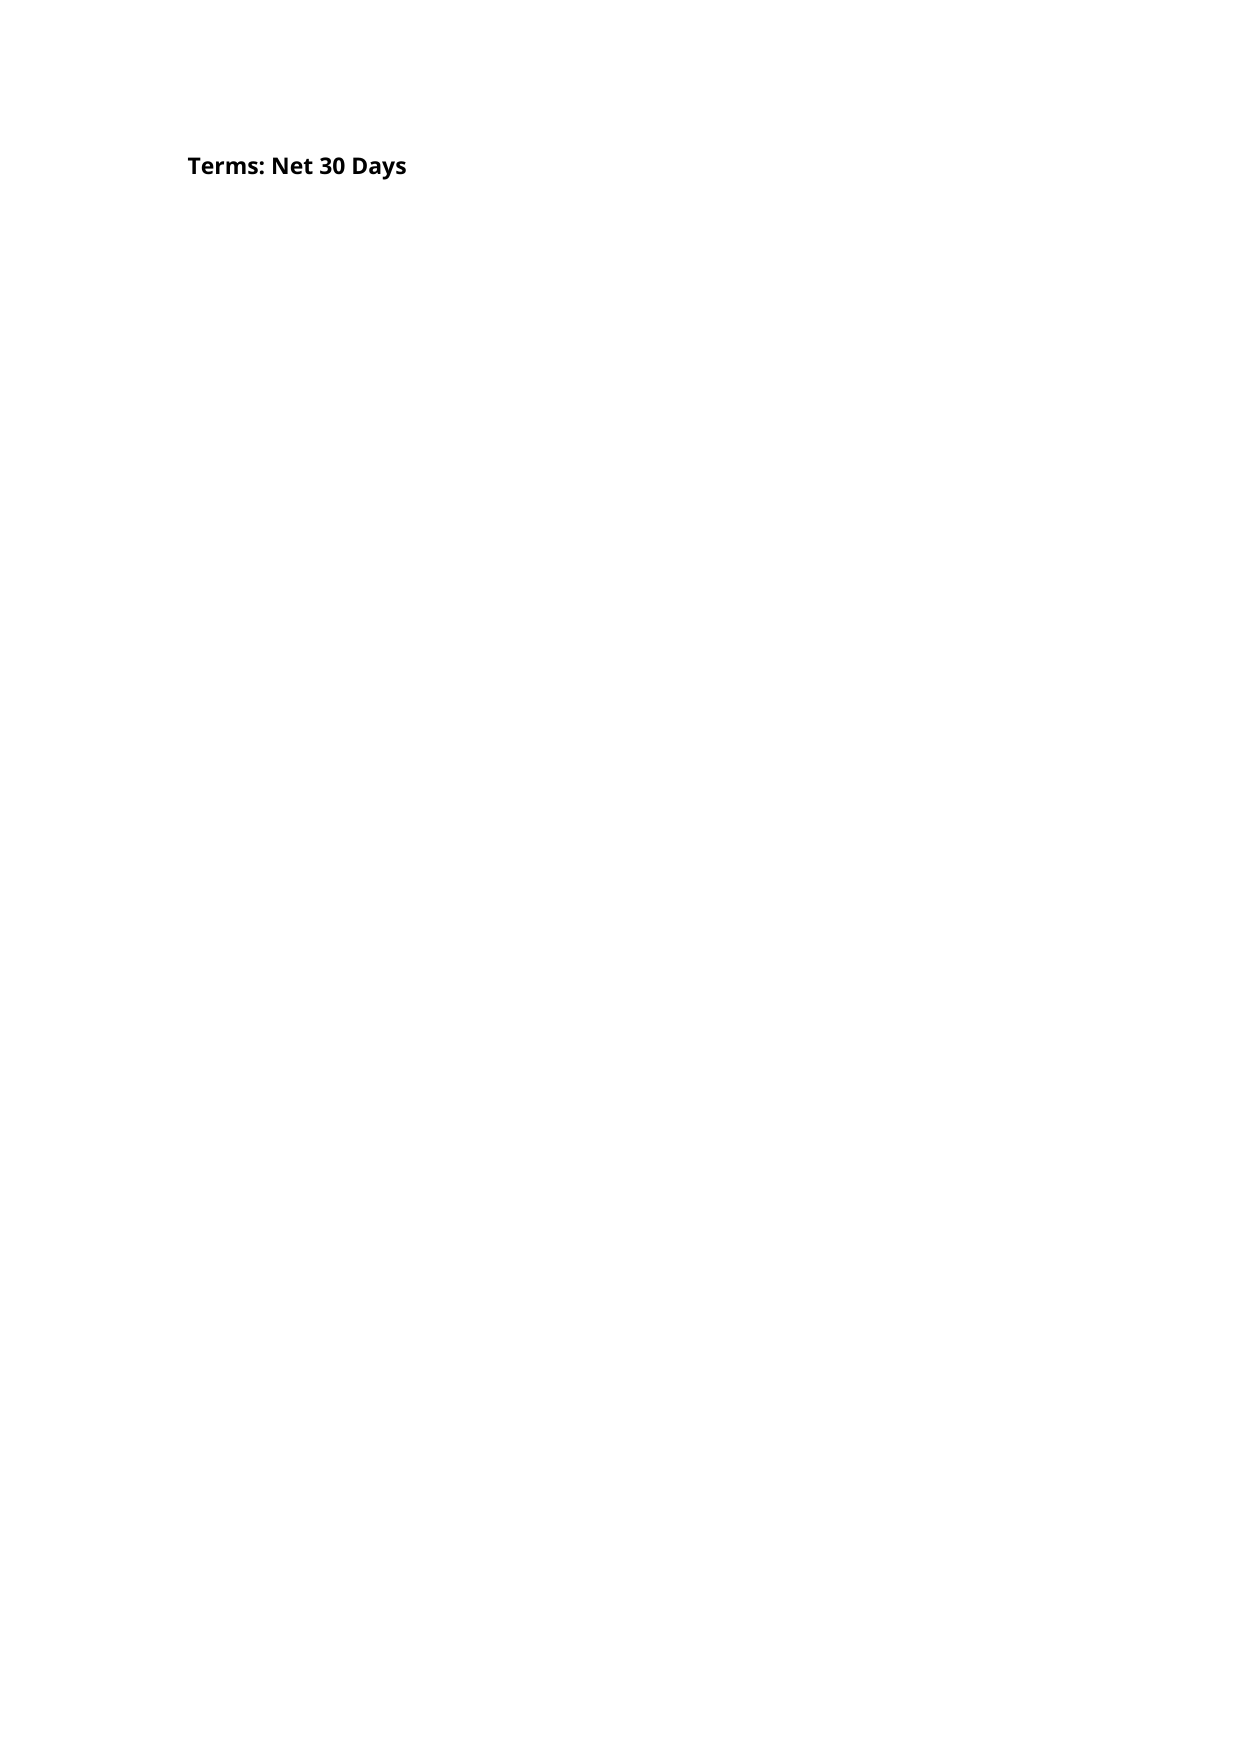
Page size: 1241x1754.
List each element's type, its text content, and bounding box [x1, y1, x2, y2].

text Terms: Net 30 Days [187, 150, 1053, 181]
